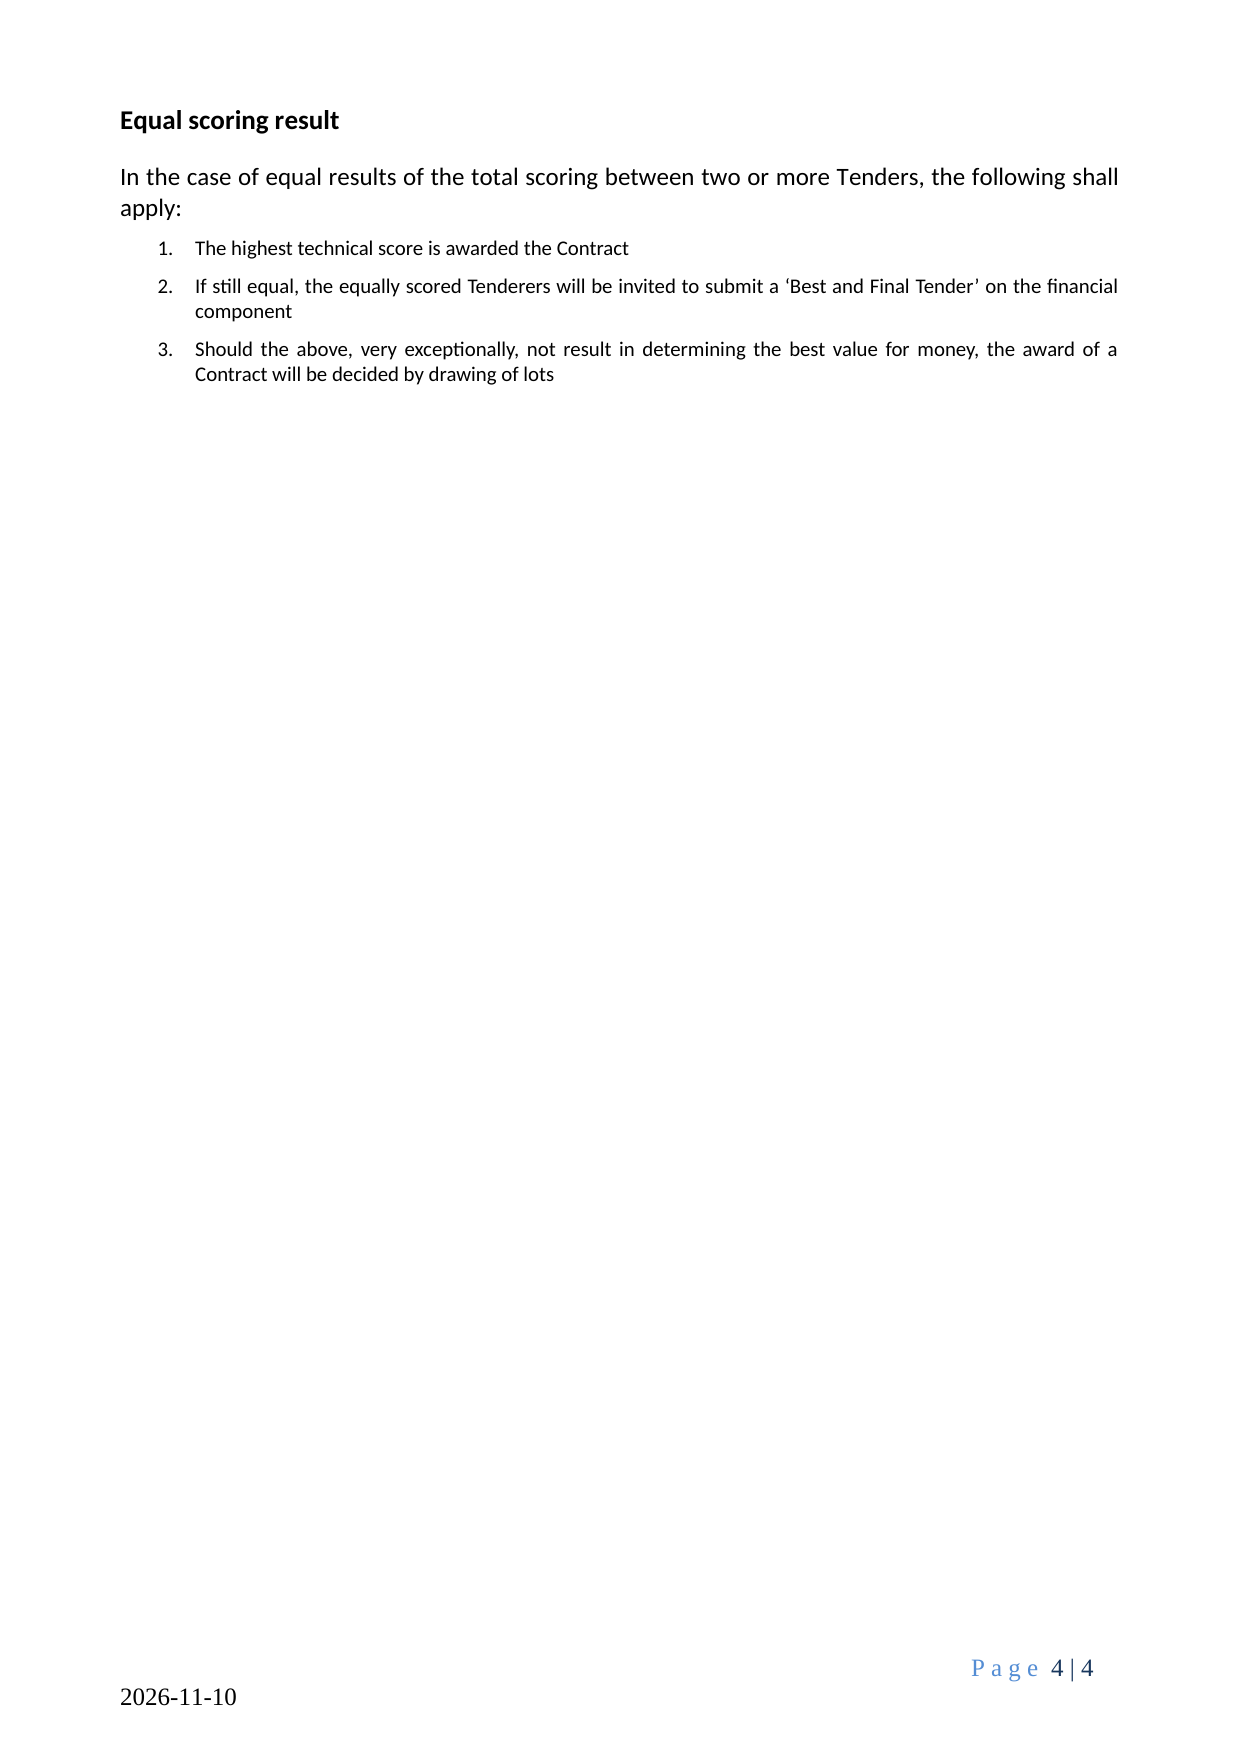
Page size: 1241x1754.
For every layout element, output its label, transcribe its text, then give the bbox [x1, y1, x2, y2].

list The highest technical score is awarded the Contract [157, 235, 1120, 260]
list Should the above, very exceptionally, not result in determining the best value for money, the award of a Contract will be decided by drawing of lots [157, 336, 1120, 387]
text In the case of equal results of the total scoring between two or more Tenders, the following shall apply: [120, 161, 1120, 222]
subtitle Equal scoring result [120, 103, 1120, 136]
list If still equal, the equally scored Tenderers will be invited to submit a ‘Best and Final Tender’ on the financial component [157, 273, 1120, 324]
